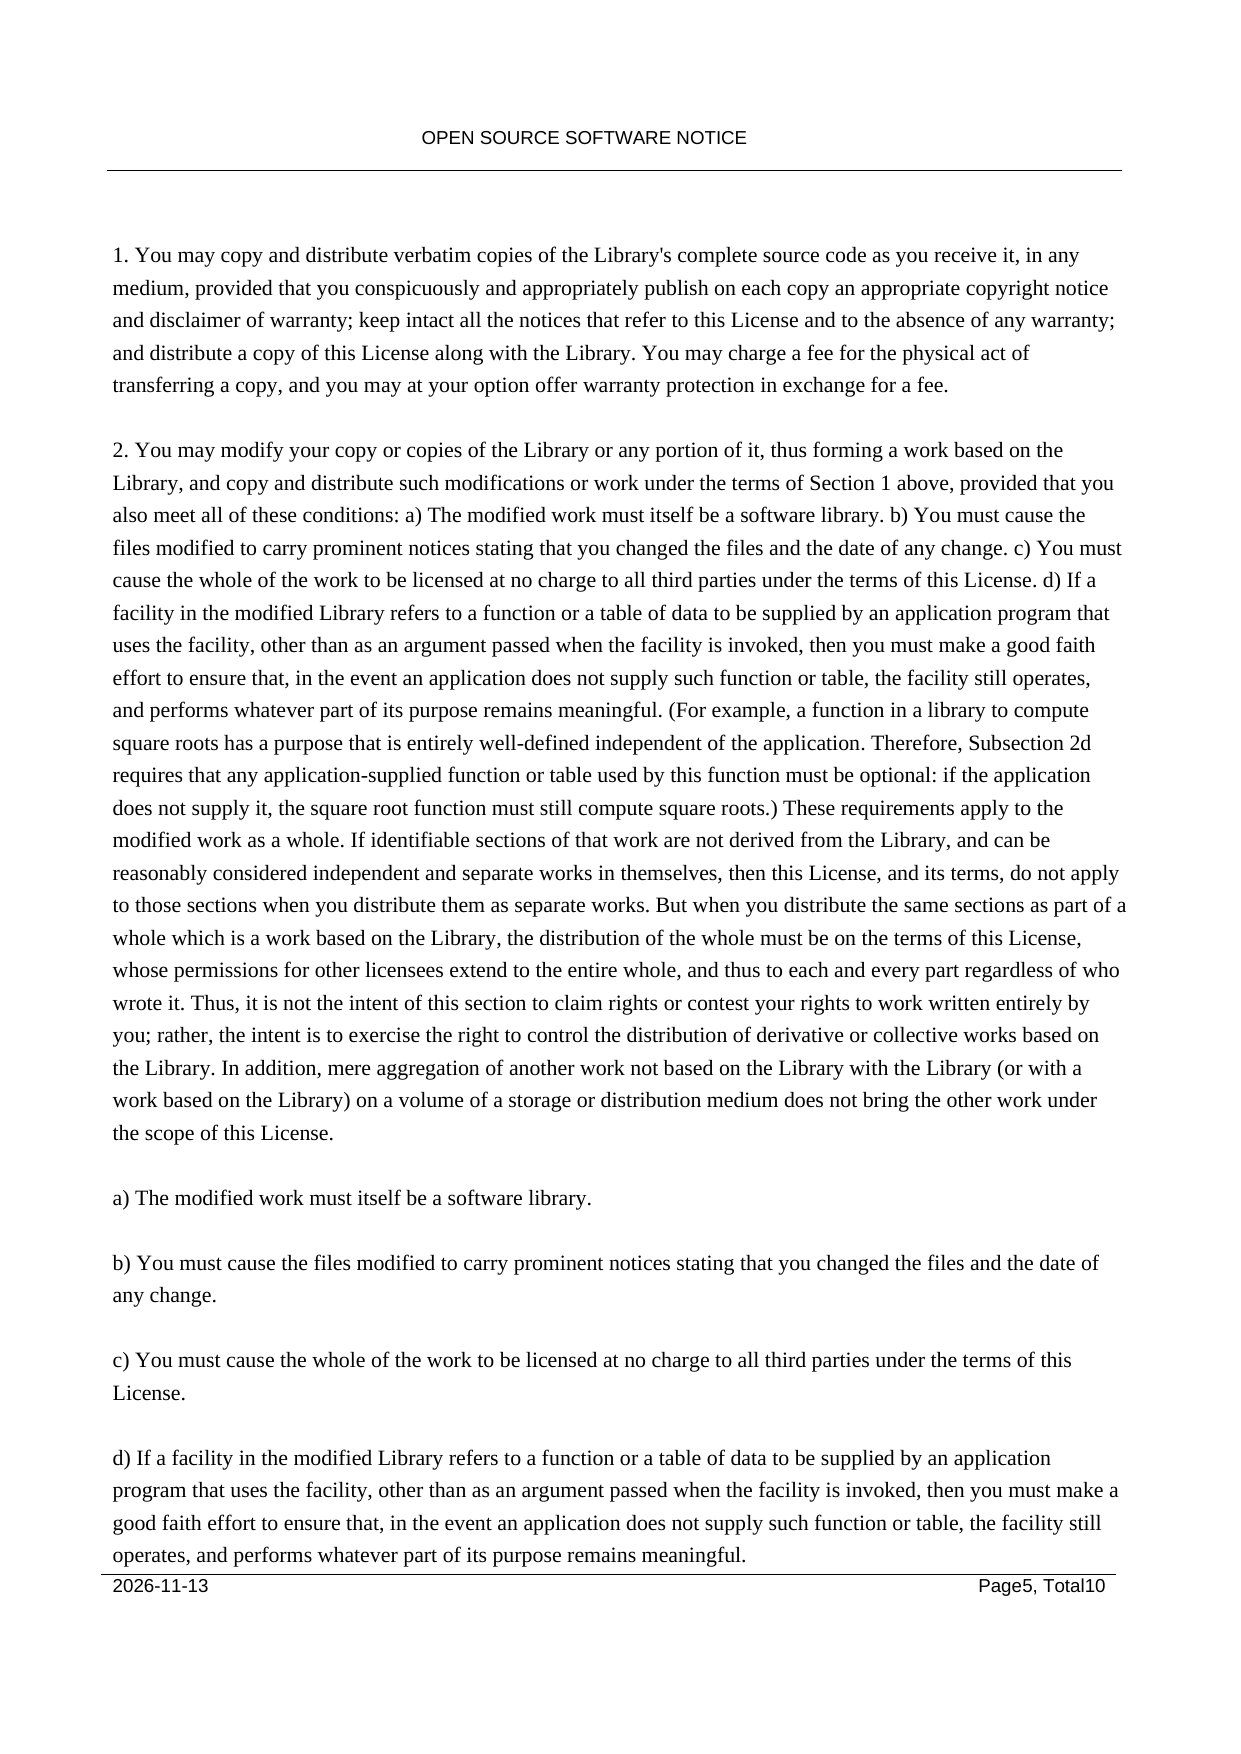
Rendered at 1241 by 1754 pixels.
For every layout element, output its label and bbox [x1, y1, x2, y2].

text [112, 206, 1128, 1571]
